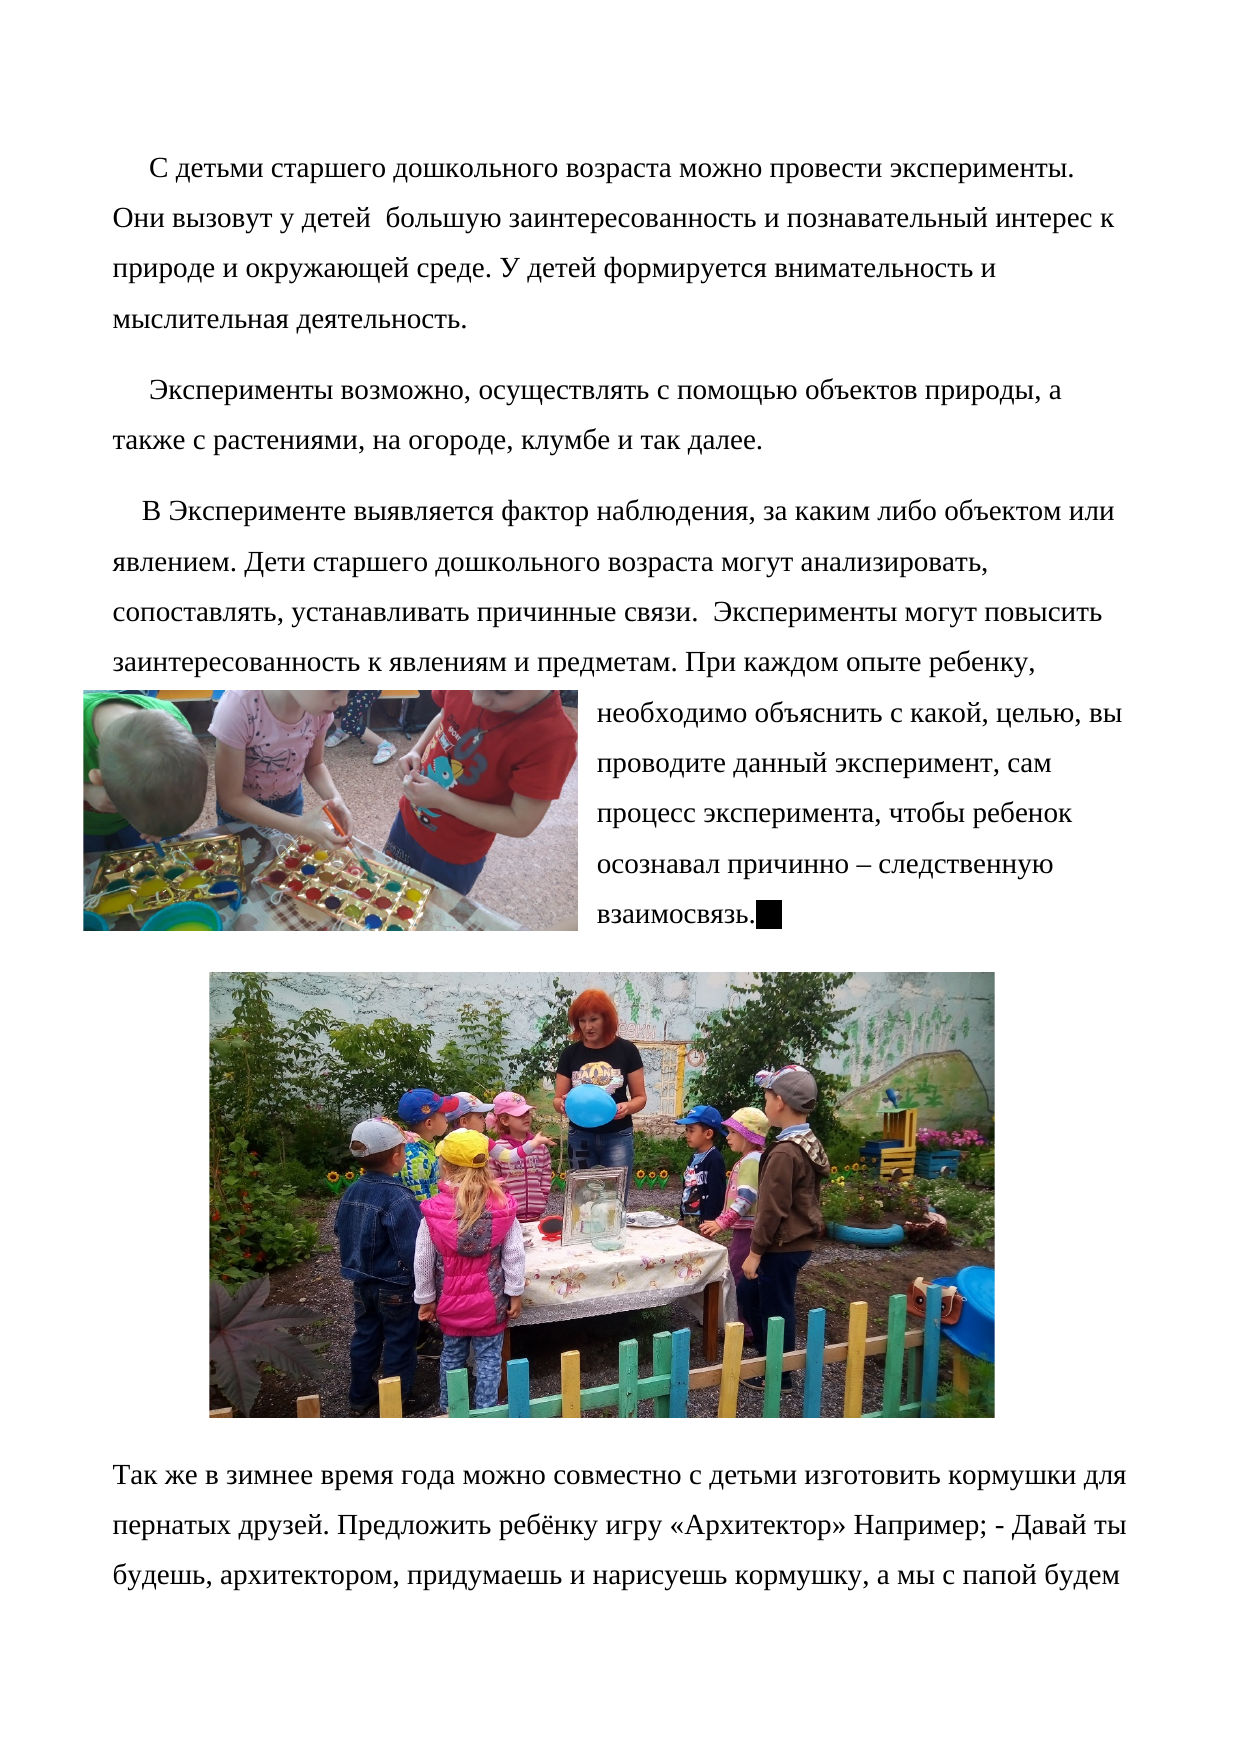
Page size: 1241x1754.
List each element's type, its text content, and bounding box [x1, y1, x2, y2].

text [112, 1457, 1128, 1591]
picture [83, 690, 578, 931]
text Эксперименты возможно, осуществлять с помощью объектов природы, а также с растениями, на огороде, клумбе и так далее. [112, 372, 1128, 456]
text С детьми старшего дошкольного возраста можно провести эксперименты. Они вызовут у детей большую заинтересованность и познавательный интерес к природе и окружающей среде. У детей формируется внимательность и мыслительная деятельность. [112, 150, 1128, 334]
picture [984, 1281, 995, 1297]
picture [209, 972, 995, 1418]
